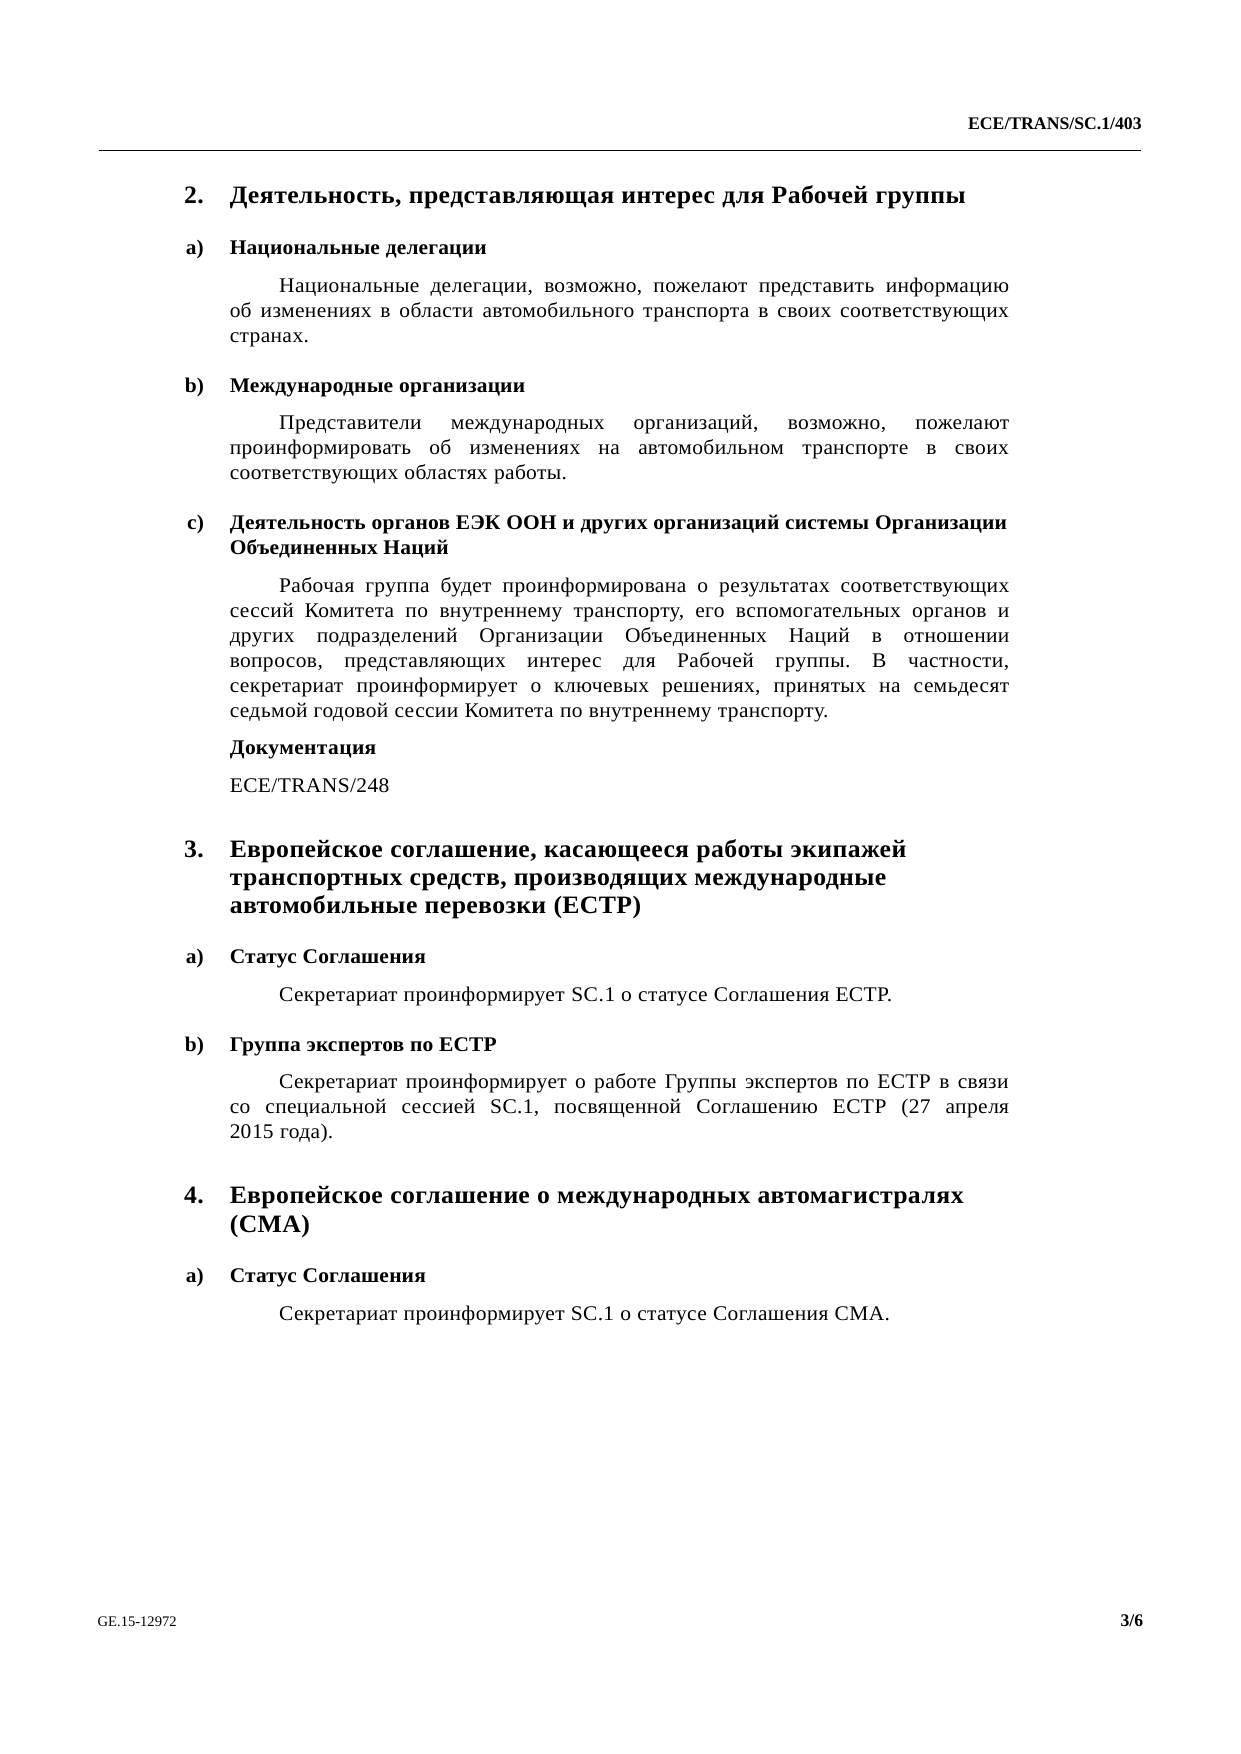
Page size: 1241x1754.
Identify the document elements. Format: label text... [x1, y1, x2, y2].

text c) Деятельность органов ЕЭК ООН и других организаций системы Организации Объединенных Наций [97, 509, 1011, 559]
text Документация [229, 734, 1011, 759]
text Национальные делегации, возможно, пожелают представить информацию об изменениях в области автомобильного транспорта в своих соответствующих странах. [229, 272, 1011, 347]
text 3. Европейское соглашение, касающееся работы экипажей транспортных средств, производящих международные автомобильные перевозки (ЕСТР) [97, 834, 1011, 919]
text Секретариат проинформирует SC.1 о статусе Соглашения ЕСТР. [229, 981, 1011, 1006]
text а) Национальные делегации [97, 234, 1011, 259]
text а) Статус Соглашения [97, 944, 1011, 969]
text 2. Деятельность, представляющая интерес для Рабочей группы [97, 181, 1011, 209]
text Секретариат проинформирует о работе Группы экспертов по ЕСТР в связи со специальной сессией SC.1, посвященной Соглашению ЕСТР (27 апреля 2015 года). [229, 1069, 1011, 1144]
text Представители международных организаций, возможно, пожелают проинформировать об изменениях на автомобильном транспорте в своих соответствующих областях работы. [229, 409, 1011, 484]
text Рабочая группа будет проинформирована о результатах соответствующих сессий Комитета по внутреннему транспорту, его вспомогательных органов и других подразделений Организации Объединенных Наций в отношении вопросов, представляющих интерес для Рабочей группы. В частности, секретариат проинформирует о ключевых решениях, принятых на семьдесят седьмой годовой сессии Комитета по внутреннему транспорту. [229, 572, 1011, 722]
text ECE/TRANS/248 [229, 772, 1011, 797]
text 4. Европейское соглашение о международных автомагистралях (СМА) [97, 1181, 1011, 1238]
text b) Группа экспертов по ЕСТР [97, 1031, 1011, 1056]
text Секретариат проинформирует SC.1 о статусе Соглашения СМА. [229, 1300, 1011, 1325]
text a) Статус Соглашения [97, 1263, 1011, 1288]
text b) Международные организации [97, 372, 1011, 397]
